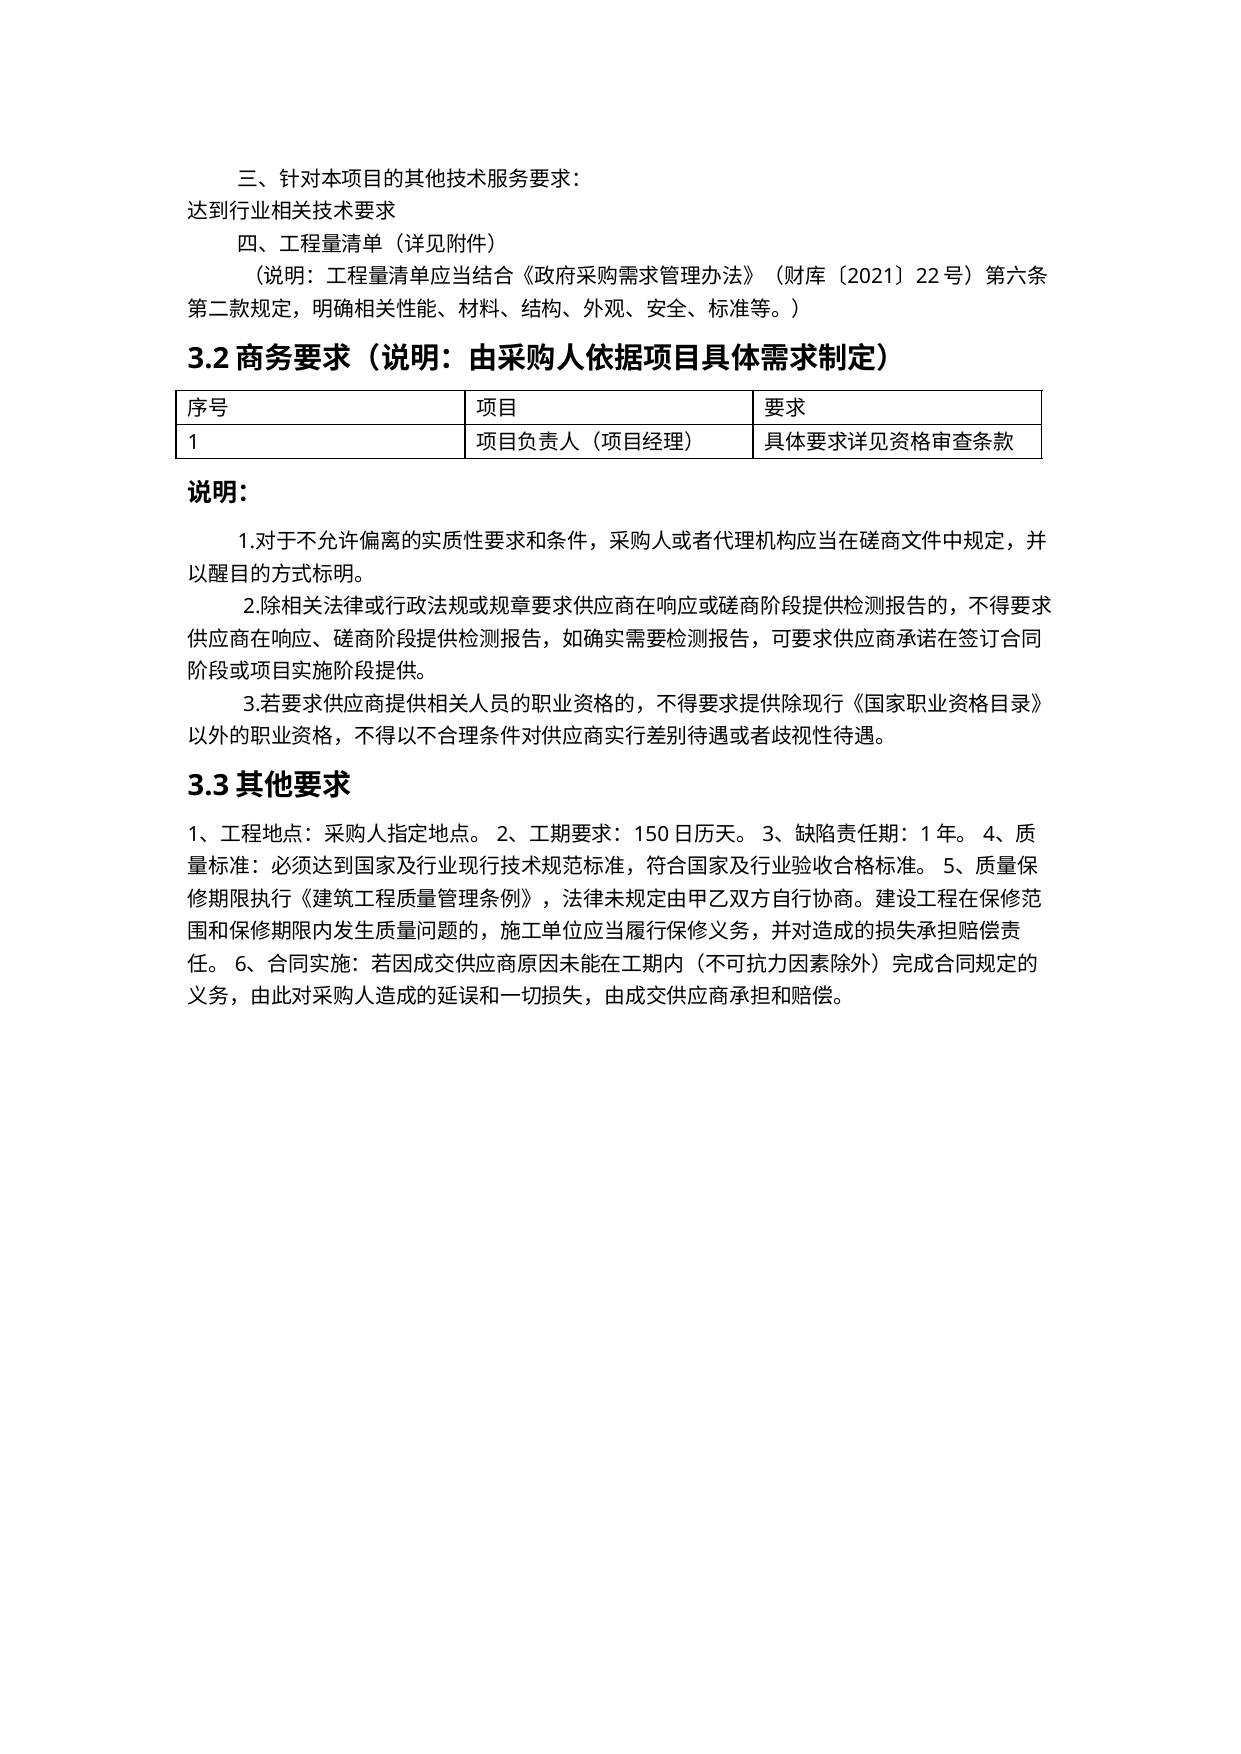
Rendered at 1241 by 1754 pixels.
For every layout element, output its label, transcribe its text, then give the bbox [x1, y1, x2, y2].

text （说明：工程量清单应当结合《政府采购需求管理办法》（财库〔2021〕22号）第六条第二款规定，明确相关性能、材料、结构、外观、安全、标准等。） [187, 259, 1053, 324]
text 三、针对本项目的其他技术服务要求： [187, 162, 1053, 194]
table_cell 项目负责人（项目经理） [466, 425, 752, 458]
text 1、工程地点：采购人指定地点。 2、工期要求：150日历天。 3、缺陷责任期：1年。 4、质量标准：必须达到国家及行业现行技术规范标准，符合国家及行业验收合格标准。 5、质量保修期限执行《建筑工程质量管理条例》，法律未规定由甲乙双方自行协商。建设工程在保修范围和保修期限内发生质量问题的，施工单位应当履行保修义务，并对造成的损失承担赔偿责任。 6、合同实施：若因成交供应商原因未能在工期内（不可抗力因素除外）完成合同规定的义务，由此对采购人造成的延误和一切损失，由成交供应商承担和赔偿。 [187, 817, 1053, 1012]
text 2.除相关法律或行政法规或规章要求供应商在响应或磋商阶段提供检测报告的，不得要求供应商在响应、磋商阶段提供检测报告，如确实需要检测报告，可要求供应商承诺在签订合同阶段或项目实施阶段提供。 [187, 589, 1053, 687]
table_cell 1 [177, 425, 464, 458]
table_header 序号 [177, 391, 464, 423]
text 达到行业相关技术要求 [187, 194, 1053, 227]
table_cell 具体要求详见资格审查条款 [754, 425, 1041, 458]
text 1.对于不允许偏离的实质性要求和条件，采购人或者代理机构应当在磋商文件中规定，并以醒目的方式标明。 [187, 524, 1053, 589]
text 四、工程量清单（详见附件） [187, 227, 1053, 259]
text 3.3其他要求 [187, 752, 1053, 817]
text 说明： [187, 459, 1053, 524]
text 3.若要求供应商提供相关人员的职业资格的，不得要求提供除现行《国家职业资格目录》以外的职业资格，不得以不合理条件对供应商实行差别待遇或者歧视性待遇。 [187, 687, 1053, 752]
table_header 项目 [466, 391, 752, 423]
text 3.2商务要求（说明：由采购人依据项目具体需求制定） [187, 324, 1053, 389]
table_header 要求 [754, 391, 1041, 423]
